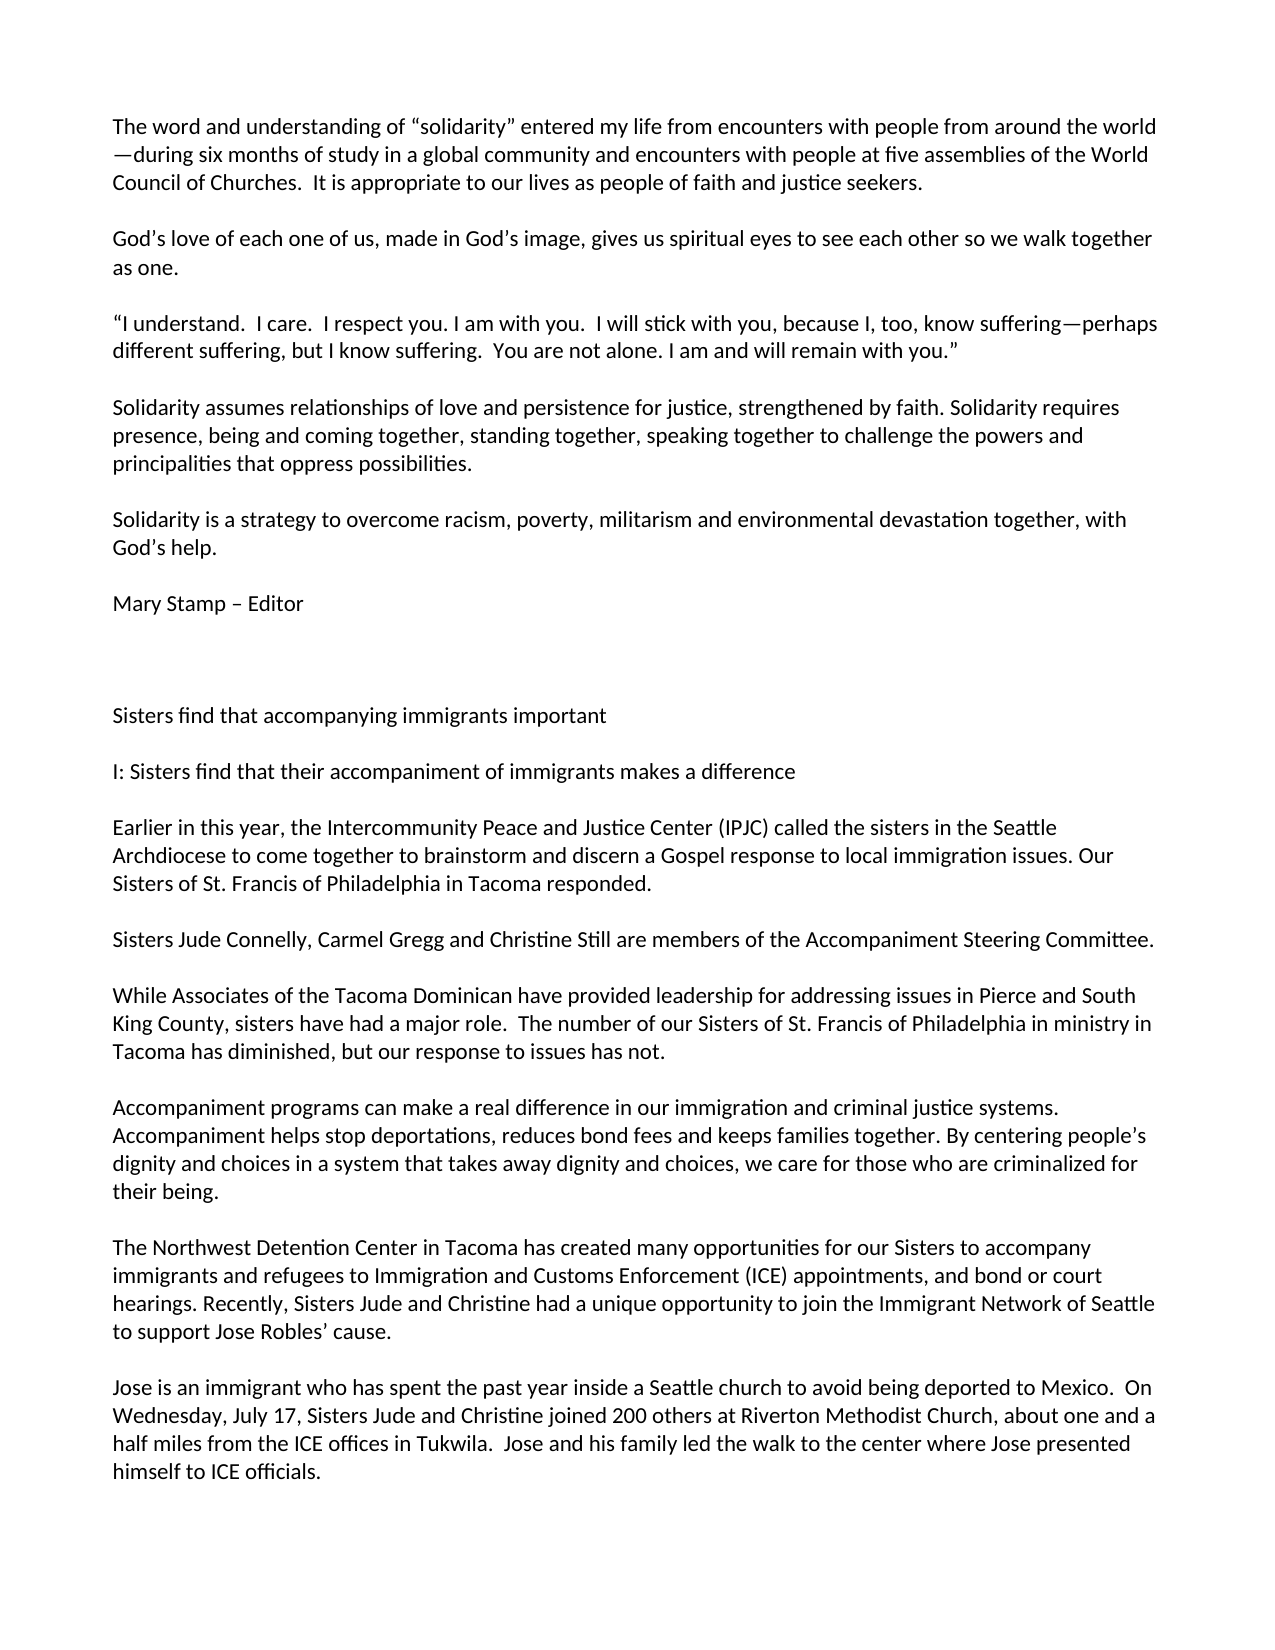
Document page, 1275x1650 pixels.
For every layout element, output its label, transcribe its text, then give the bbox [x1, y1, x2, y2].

text Mary Stamp – Editor [112, 589, 1162, 617]
text Sisters Jude Connelly, Carmel Gregg and Christine Still are members of the Accompaniment Steering Committee. [112, 925, 1162, 953]
text God’s love of each one of us, made in God’s image, gives us spiritual eyes to see each other so we walk together as one. [112, 224, 1162, 281]
text The Northwest Detention Center in Tacoma has created many opportunities for our Sisters to accompany immigrants and refugees to Immigration and Customs Enforcement (ICE) appointments, and bond or court hearings. Recently, Sisters Jude and Christine had a unique opportunity to join the Immigrant Network of Seattle to support Jose Robles’ cause. [112, 1233, 1162, 1345]
text The word and understanding of “solidarity” entered my life from encounters with people from around the world—during six months of study in a global community and encounters with people at five assemblies of the World Council of Churches. It is appropriate to our lives as people of faith and justice seekers. [112, 112, 1162, 197]
text “I understand. I care. I respect you. I am with you. I will stick with you, because I, too, know suffering—perhaps different suffering, but I know suffering. You are not alone. I am and will remain with you.” [112, 309, 1162, 365]
text Sisters find that accompanying immigrants important [112, 701, 1162, 729]
text Jose is an immigrant who has spent the past year inside a Seattle church to avoid being deported to Mexico. On Wednesday, July 17, Sisters Jude and Christine joined 200 others at Riverton Methodist Church, about one and a half miles from the ICE offices in Tukwila. Jose and his family led the walk to the center where Jose presented himself to ICE officials. [112, 1373, 1162, 1486]
text Accompaniment programs can make a real difference in our immigration and criminal justice systems. Accompaniment helps stop deportations, reduces bond fees and keeps families together. By centering people’s dignity and choices in a system that takes away dignity and choices, we care for those who are criminalized for their being. [112, 1093, 1162, 1205]
text Solidarity is a strategy to overcome racism, poverty, militarism and environmental devastation together, with God’s help. [112, 505, 1162, 561]
text I: Sisters find that their accompaniment of immigrants makes a difference [112, 757, 1162, 785]
text Earlier in this year, the Intercommunity Peace and Justice Center (IPJC) called the sisters in the Seattle Archdiocese to come together to brainstorm and discern a Gospel response to local immigration issues. Our Sisters of St. Francis of Philadelphia in Tacoma responded. [112, 813, 1162, 897]
text While Associates of the Tacoma Dominican have provided leadership for addressing issues in Pierce and South King County, sisters have had a major role. The number of our Sisters of St. Francis of Philadelphia in ministry in Tacoma has diminished, but our response to issues has not. [112, 981, 1162, 1065]
text Solidarity assumes relationships of love and persistence for justice, strengthened by faith. Solidarity requires presence, being and coming together, standing together, speaking together to challenge the powers and principalities that oppress possibilities. [112, 393, 1162, 477]
